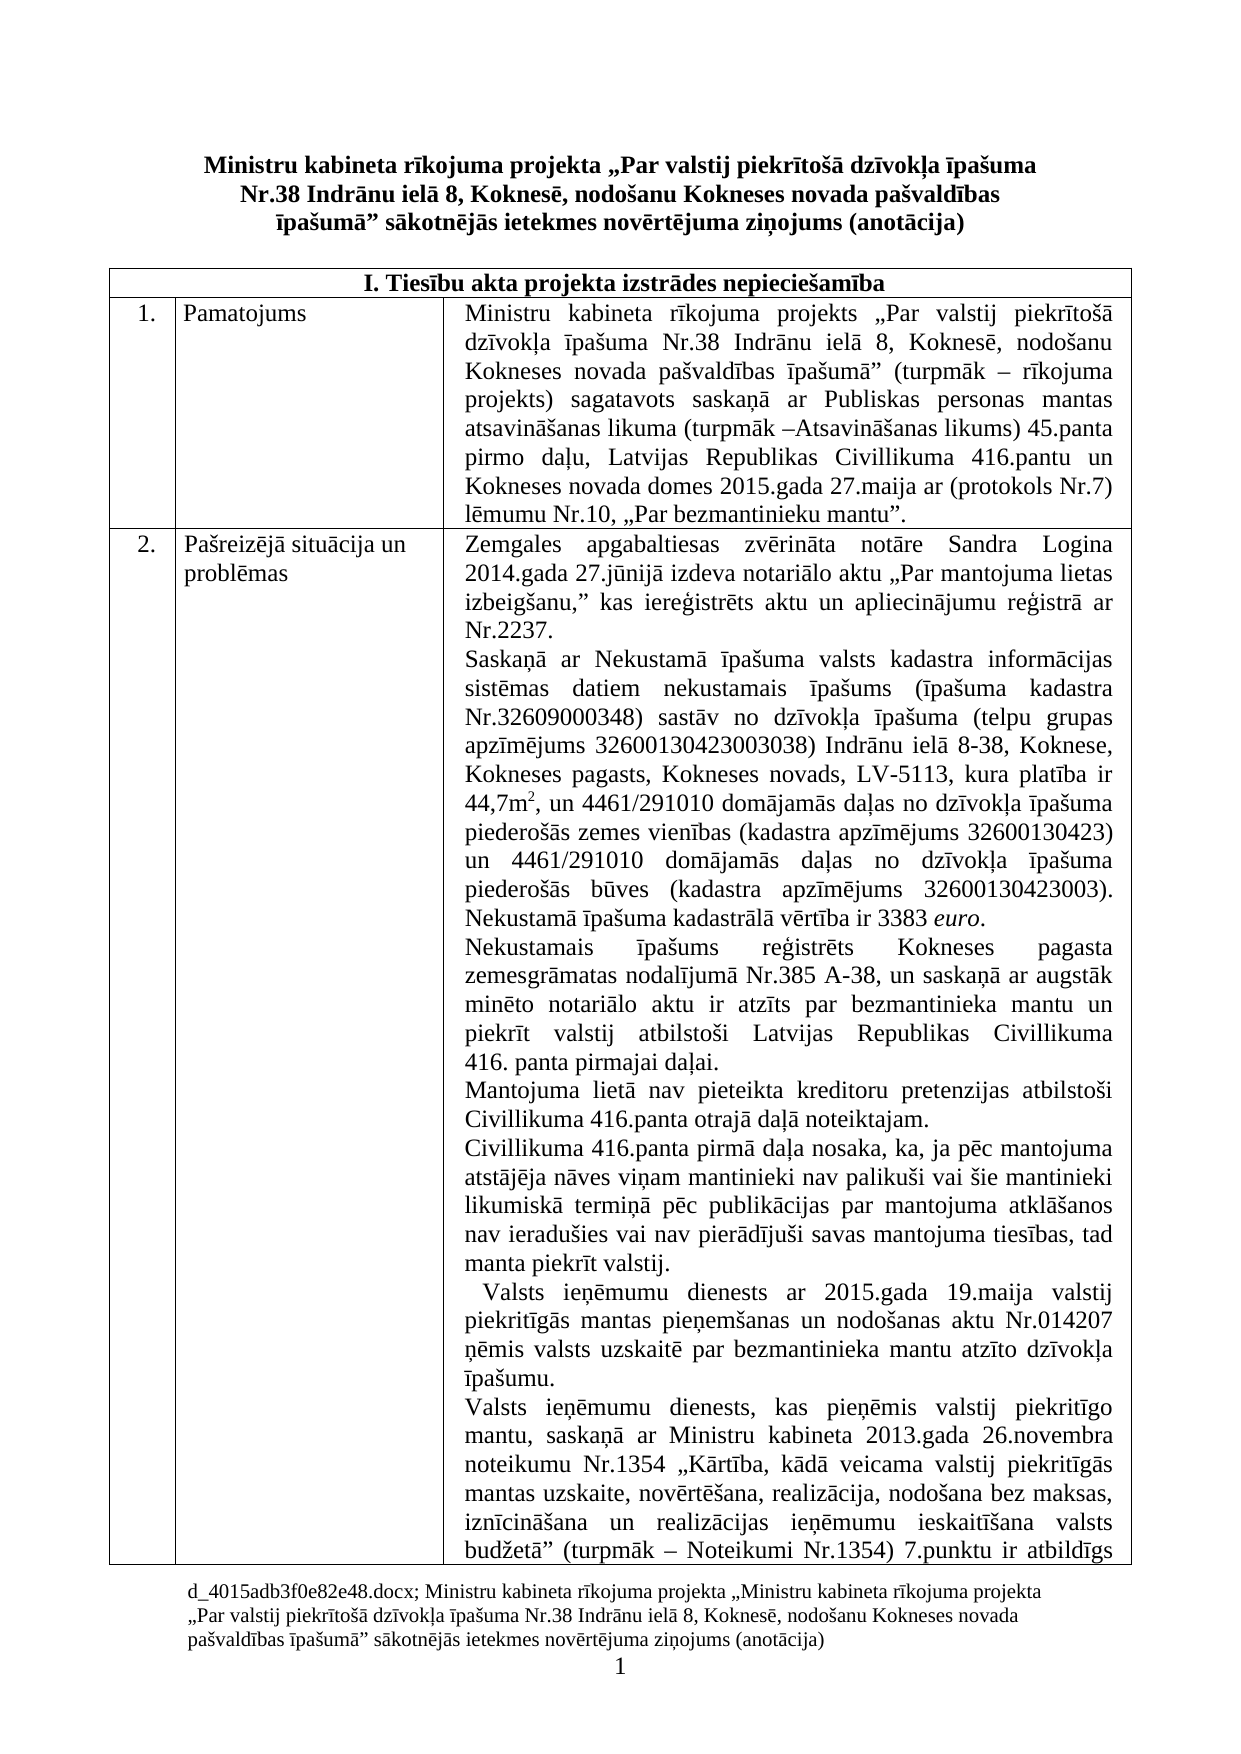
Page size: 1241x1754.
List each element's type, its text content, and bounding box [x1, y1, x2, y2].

table_cell 2. [110, 529, 175, 1564]
table_cell Ministru kabineta rīkojuma projekts „Par valstij piekrītošā dzīvokļa īpašuma Nr.38 Indrānu ielā 8, Koknesē, nodošanu Kokneses novada pašvaldības īpašumā” (turpmāk – rīkojuma projekts) sagatavots saskaņā ar Publiskas personas mantas atsavināšanas likuma (turpmāk –Atsavināšanas likums) 45.panta pirmo daļu, Latvijas Republikas Civillikuma 416.pantu un Kokneses novada domes 2015.gada 27.maija ar (protokols Nr.7) lēmumu Nr.10, „Par bezmantinieku mantu”. [444, 298, 1131, 528]
table_cell 1. [110, 298, 175, 528]
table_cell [444, 529, 1131, 1564]
table_cell Pamatojums [176, 298, 443, 528]
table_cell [176, 529, 443, 1564]
text Ministru kabineta rīkojuma projekta „Par valstij piekrītošā dzīvokļa īpašuma Nr.38 Indrānu ielā 8, Koknesē, nodošanu Kokneses novada pašvaldības īpašumā” sākotnējās ietekmes novērtējuma (anotācija) [187, 150, 1053, 236]
table_header I. Tiesību akta projekta izstrādes nepieciešamība [110, 269, 1131, 297]
